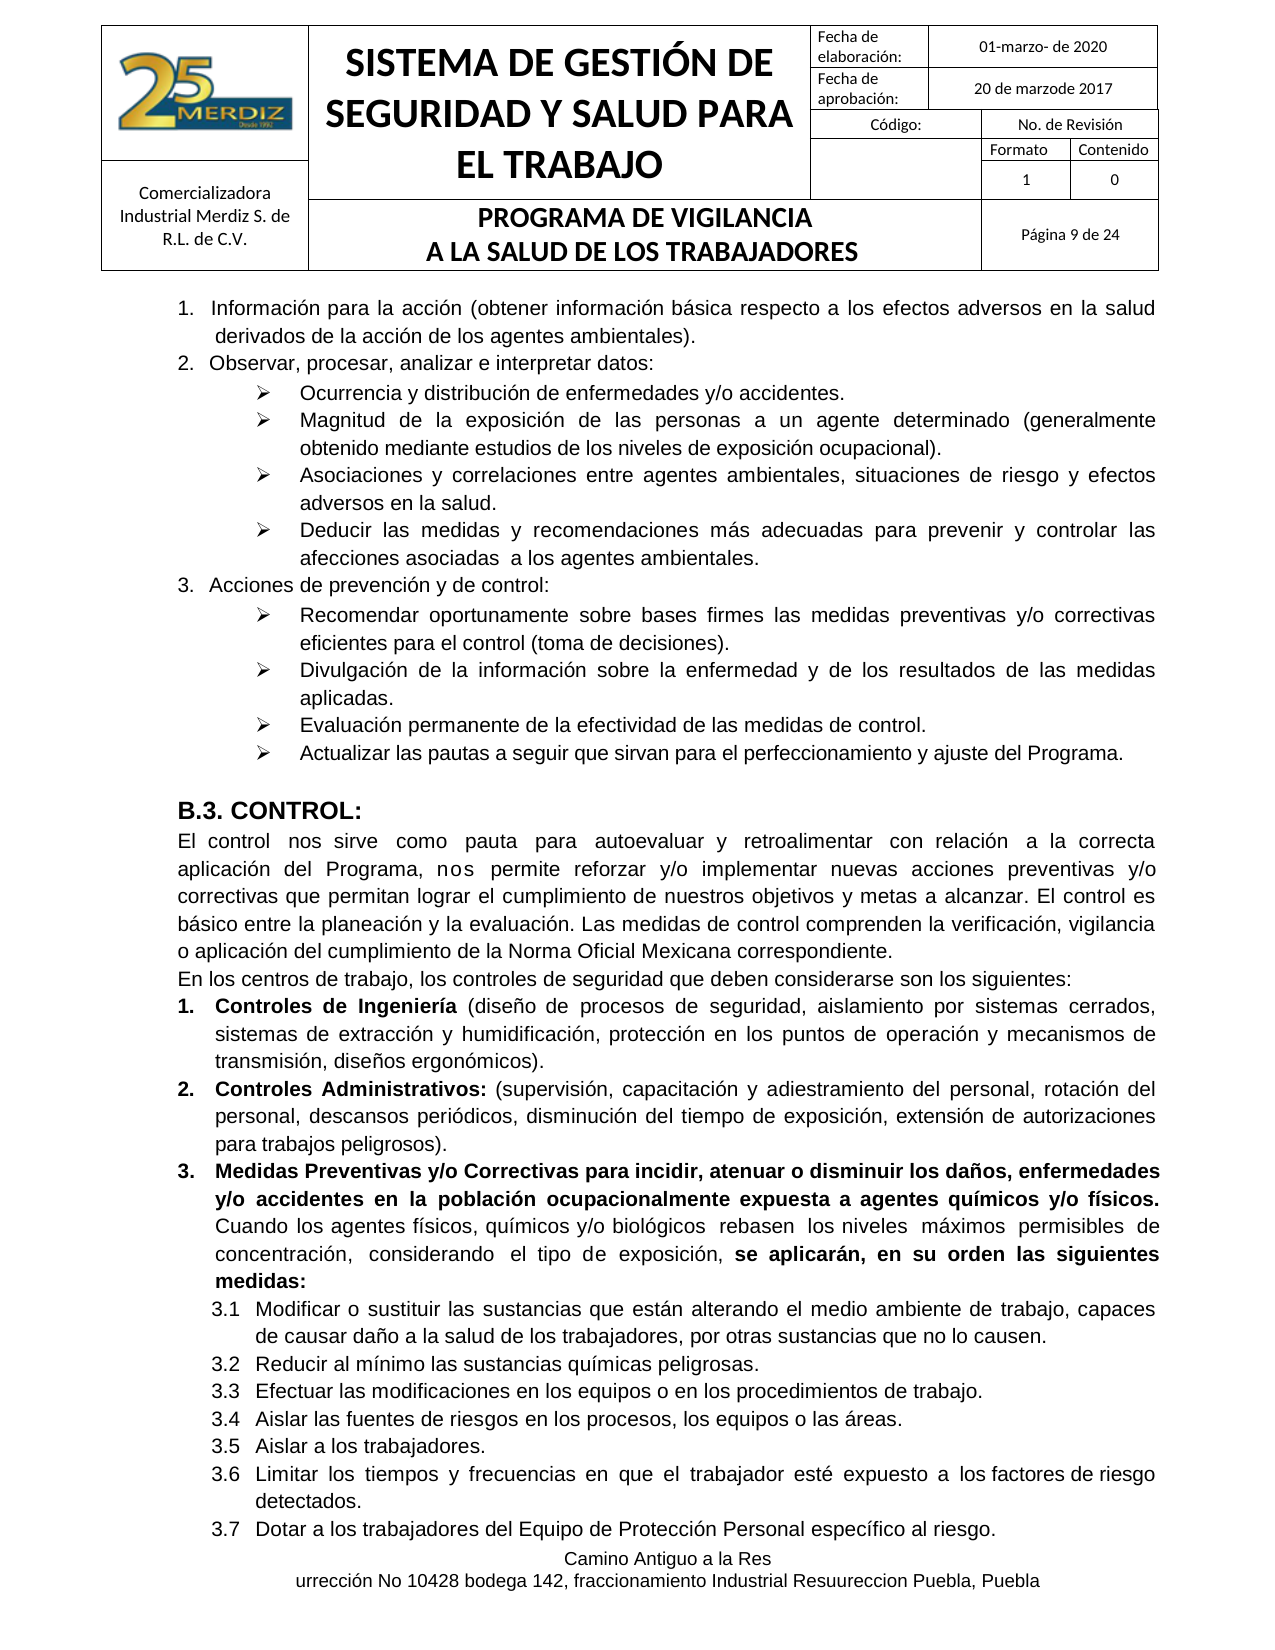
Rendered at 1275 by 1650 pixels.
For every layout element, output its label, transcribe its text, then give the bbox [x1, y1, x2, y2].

text B.3. CONTROL: [177, 796, 1156, 824]
list Recomendar oportunamente sobre bases firmes las medidas preventivas y/o correctivas eficientes para el control (toma de decisiones). [255, 603, 1156, 654]
list Modificar o sustituir las sustancias que están alterando el medio ambiente de trabajo, capaces de causar daño a la salud de los trabajadores, por otras sustancias que no lo causen. [211, 1296, 1156, 1348]
list Aislar a los trabajadores. [211, 1434, 1156, 1458]
list Asociaciones y correlaciones entre agentes ambientales, situaciones de riesgo y efectos adversos en la salud. [255, 463, 1156, 514]
list Magnitud de la exposición de las personas a un agente determinado (generalmente obtenido mediante estudios de los niveles de exposición ocupacional). [255, 408, 1156, 459]
list Actualizar las pautas a seguir que sirvan para el perfeccionamiento y ajuste del Programa. [255, 741, 1156, 765]
list Controles de Ingeniería (diseño de procesos de seguridad, aislamiento por sistemas cerrados, sistemas de extracción y humidificación, protección en los puntos de operación y mecanismos de transmisión, diseños ergonómicos). [177, 994, 1156, 1073]
list Dotar a los trabajadores del Equipo de Protección Personal específico al riesgo. [211, 1516, 1156, 1540]
text En los centros de trabajo, los controles de seguridad que deben considerarse son los siguientes: [177, 966, 1156, 990]
list Reducir al mínimo las sustancias químicas peligrosas. [211, 1351, 1156, 1375]
list Deducir las medidas y recomendaciones más adecuadas para prevenir y controlar las afecciones asociadas a los agentes ambientales. [255, 518, 1156, 570]
list Medidas Preventivas y/o Correctivas para incidir, atenuar o disminuir los daños, enfermedades y/o accidentes en la población ocupacionalmente expuesta a agentes químicos y/o físicos. Cuando los agentes físicos, químicos y/o biológicos rebasen los niveles máximos permisibles de concentración, considerando el tipo de exposición, se aplicarán, en su orden las siguientes medidas: [177, 1159, 1161, 1293]
text 3. Acciones de prevención y de control: [177, 573, 1156, 597]
list Limitar los tiempos y frecuencias en que el trabajador esté expuesto a los factores de riesgo detectados. [211, 1461, 1156, 1513]
text 2. Observar, procesar, analizar e interpretar datos: [177, 351, 1156, 375]
text El control nos sirve como pauta para autoevaluar y retroalimentar con relación a la correcta aplicación del Programa, nos permite reforzar y/o implementar nuevas acciones preventivas y/o correctivas que permitan lograr el cumplimiento de nuestros objetivos y metas a alcanzar. El control es básico entre la planeación y la evaluación. Las medidas de control comprenden la verificación, vigilancia o aplicación del cumplimiento de la Norma Oficial Mexicana correspondiente. [177, 829, 1156, 963]
text 1. Información para la acción (obtener información básica respecto a los efectos adversos en la salud derivados de la acción de los agentes ambientales). [177, 296, 1156, 348]
picture [108, 46, 303, 140]
list Aislar las fuentes de riesgos en los procesos, los equipos o las áreas. [211, 1406, 1156, 1430]
list Efectuar las modificaciones en los equipos o en los procedimientos de trabajo. [211, 1379, 1156, 1403]
list Divulgación de la información sobre la enfermedad y de los resultados de las medidas aplicadas. [255, 658, 1156, 709]
list Ocurrencia y distribución de enfermedades y/o accidentes. [255, 380, 1156, 404]
list Controles Administrativos: (supervisión, capacitación y adiestramiento del personal, rotación del personal, descansos periódicos, disminución del tiempo de exposición, extensión de autorizaciones para trabajos peligrosos). [177, 1076, 1156, 1155]
list Evaluación permanente de la efectividad de las medidas de control. [255, 713, 1156, 737]
